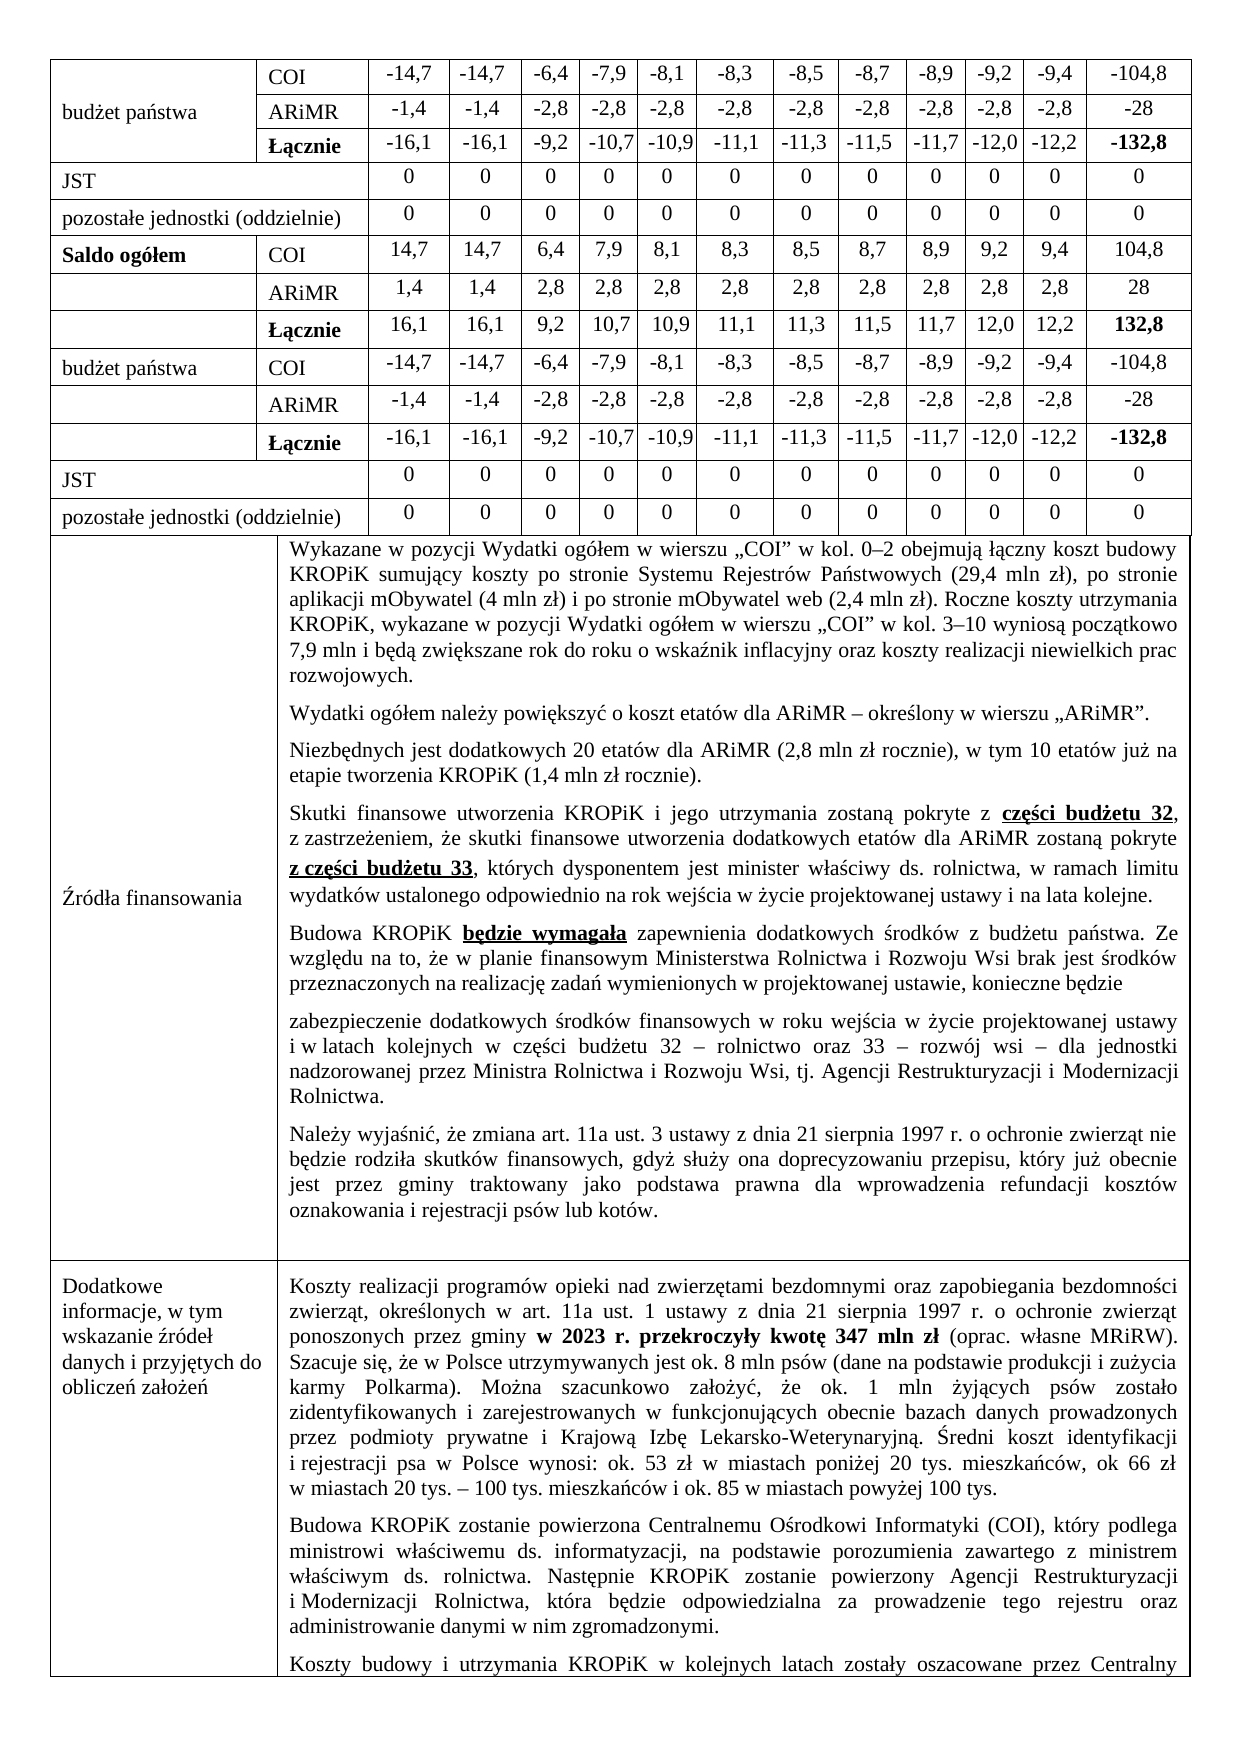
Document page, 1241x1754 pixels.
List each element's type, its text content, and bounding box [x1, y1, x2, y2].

table_cell COI [257, 349, 368, 385]
table_cell 14,7 [369, 236, 449, 273]
table_cell 0 [580, 200, 637, 235]
table_cell -2,8 [774, 386, 838, 423]
table_cell 0 [774, 200, 838, 235]
table_cell -9,2 [522, 424, 579, 460]
table_cell COI [257, 236, 368, 273]
table_cell 0 [522, 461, 579, 498]
table_cell Saldo ogółem [51, 236, 256, 273]
table_cell 0 [697, 499, 773, 535]
table_cell -2,8 [907, 95, 965, 128]
table_cell -132,8 [1087, 424, 1191, 460]
table_cell -14,7 [369, 60, 449, 93]
table_cell 0 [638, 200, 696, 235]
table_cell -132,8 [1087, 129, 1191, 162]
table_cell 0 [1087, 499, 1191, 535]
table_cell pozostałe jednostki (oddzielnie) [51, 200, 368, 235]
table_cell 28 [1087, 274, 1191, 310]
table_cell -8,5 [774, 60, 838, 93]
table_cell 2,8 [638, 274, 696, 310]
table_cell -10,9 [638, 424, 696, 460]
table_cell COI [257, 60, 368, 93]
table_cell 0 [369, 461, 449, 498]
table_cell -9,4 [1024, 349, 1086, 385]
table_cell 0 [369, 163, 449, 199]
table_cell 0 [1024, 461, 1086, 498]
table_cell 11,7 [907, 311, 965, 348]
table_cell -8,3 [697, 349, 773, 385]
table_cell 0 [450, 499, 521, 535]
table_cell 2,8 [966, 274, 1023, 310]
table_cell -28 [1087, 95, 1191, 128]
table_cell 0 [774, 499, 838, 535]
table_cell ARiMR [257, 274, 368, 310]
table_cell -2,8 [966, 95, 1023, 128]
table_cell 0 [580, 499, 637, 535]
table_cell 0 [580, 461, 637, 498]
table_cell 0 [697, 163, 773, 199]
table_cell -11,5 [839, 129, 906, 162]
table_cell 0 [839, 499, 906, 535]
table_cell -8,7 [839, 349, 906, 385]
table_cell -2,8 [580, 386, 637, 423]
table_cell 2,8 [839, 274, 906, 310]
table_cell 0 [697, 461, 773, 498]
table_cell -16,1 [450, 129, 521, 162]
table_cell -2,8 [1024, 95, 1086, 128]
table_cell Łącznie [257, 311, 368, 348]
table_cell -9,4 [1024, 60, 1086, 93]
table_cell 0 [1087, 200, 1191, 235]
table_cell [278, 1261, 1189, 1676]
table_cell 0 [522, 200, 579, 235]
table_cell -1,4 [369, 95, 449, 128]
table_cell 8,5 [774, 236, 838, 273]
table_cell -2,8 [697, 95, 773, 128]
table_cell -2,8 [522, 386, 579, 423]
table_cell [51, 311, 256, 348]
table_cell pozostałe jednostki (oddzielnie) [51, 499, 368, 535]
table_cell [51, 274, 256, 310]
table_cell -11,7 [907, 129, 965, 162]
table_cell -12,2 [1024, 129, 1086, 162]
table_cell 8,3 [697, 236, 773, 273]
table_cell -6,4 [522, 349, 579, 385]
table_cell -11,1 [697, 129, 773, 162]
table_cell -2,8 [697, 386, 773, 423]
table_cell -2,8 [1024, 386, 1086, 423]
table_cell -12,0 [966, 424, 1023, 460]
table_cell -104,8 [1087, 349, 1191, 385]
table_cell Źródła finansowania [51, 536, 277, 1259]
table_cell [51, 386, 256, 423]
table_cell -104,8 [1087, 60, 1191, 93]
table_cell JST [51, 461, 368, 498]
table_cell Wykazane w pozycji Wydatki ogółem w wierszu „COI” w kol. 0–2 obejmują łączny koszt budowy KROPiK sumujący koszty po stronie Systemu Rejestrów Państwowych (29,4 mln zł), po stronie aplikacji mObywatel (4 mln zł) i po stronie mObywatel web (2,4 mln zł). Roczne koszty utrzymania KROPiK, wykazane w pozycji Wydatki ogółem w wierszu „COI” w kol. 3–10 wyniosą początkowo 7,9 mln i będą zwiększane rok do roku o wskaźnik inflacyjny oraz koszty realizacji niewielkich prac rozwojowych. Wydatki ogółem należy powiększyć o koszt etatów dla ARiMR – określony w wierszu „ARiMR”. Niezbędnych jest dodatkowych 20 etatów dla ARiMR (2,8 mln zł rocznie), w tym 10 etatów już na etapie tworzenia KROPiK (1,4 mln zł rocznie). Skutki finansowe utworzenia KROPiK i jego utrzymania zostaną pokryte z części budżetu 32, z zastrzeżeniem, że skutki finansowe utworzenia dodatkowych etatów dla ARiMR zostaną pokryte z części budżetu 33, których dysponentem jest minister właściwy ds. rolnictwa, w ramach limitu wydatków ustalonego odpowiednio na rok wejścia w życie projektowanej ustawy i na lata kolejne. Budowa KROPiK będzie wymagała zapewnienia dodatkowych środków z budżetu państwa. Ze względu na to, że w planie finansowym Ministerstwa Rolnictwa i Rozwoju Wsi brak jest środków przeznaczonych na realizację zadań wymienionych w projektowanej ustawie, konieczne będzie zabezpieczenie dodatkowych środków finansowych w roku wejścia w życie projektowanej ustawy i w latach kolejnych w części budżetu 32 – rolnictwo oraz 33 – rozwój wsi – dla jednostki nadzorowanej przez Ministra Rolnictwa i Rozwoju Wsi, tj. Agencji Restrukturyzacji i Modernizacji Rolnictwa. Należy wyjaśnić, że zmiana art. 11a ust. 3 ustawy z dnia 21 sierpnia 1997 r. o ochronie zwierząt nie będzie rodziła skutków finansowych, gdyż służy ona doprecyzowaniu przepisu, który już obecnie jest przez gminy traktowany jako podstawa prawna dla wprowadzenia refundacji kosztów oznakowania i rejestracji psów lub kotów. [278, 536, 1189, 1259]
table_cell 104,8 [1087, 236, 1191, 273]
table_cell -28 [1087, 386, 1191, 423]
table_cell -11,7 [907, 424, 965, 460]
table_cell 0 [580, 163, 637, 199]
table_cell -2,8 [638, 386, 696, 423]
table_cell 8,9 [907, 236, 965, 273]
table_cell -11,5 [839, 424, 906, 460]
table_cell 0 [907, 499, 965, 535]
table_cell 0 [1024, 499, 1086, 535]
table_cell -1,4 [450, 95, 521, 128]
table_cell 8,1 [638, 236, 696, 273]
table_cell 0 [522, 163, 579, 199]
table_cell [51, 1261, 277, 1676]
table_cell 6,4 [522, 236, 579, 273]
table_cell -6,4 [522, 60, 579, 93]
table_cell -10,9 [638, 129, 696, 162]
table_cell -11,3 [774, 129, 838, 162]
table_cell 11,5 [839, 311, 906, 348]
table_cell 11,3 [774, 311, 838, 348]
table_cell 0 [1087, 163, 1191, 199]
table_cell 9,2 [522, 311, 579, 348]
table_cell 16,1 [369, 311, 449, 348]
table_cell -8,1 [638, 60, 696, 93]
table_cell -2,8 [522, 95, 579, 128]
table_cell 0 [369, 200, 449, 235]
table_cell ARiMR [257, 95, 368, 128]
table_cell 0 [774, 461, 838, 498]
table_cell -8,9 [907, 349, 965, 385]
table_cell -14,7 [450, 60, 521, 93]
table_cell -12,0 [966, 129, 1023, 162]
table_cell -1,4 [369, 386, 449, 423]
table_cell -12,2 [1024, 424, 1086, 460]
table_cell -7,9 [580, 60, 637, 93]
table_cell -8,5 [774, 349, 838, 385]
table_cell -16,1 [369, 424, 449, 460]
table_cell 0 [839, 461, 906, 498]
table_cell 0 [450, 200, 521, 235]
table_cell -8,7 [839, 60, 906, 93]
table_cell budżet państwa [51, 60, 256, 162]
table_cell 1,4 [369, 274, 449, 310]
table_cell -8,3 [697, 60, 773, 93]
table_cell -10,7 [580, 424, 637, 460]
table_cell -10,7 [580, 129, 637, 162]
table_cell 9,2 [966, 236, 1023, 273]
table_cell -2,8 [638, 95, 696, 128]
table_cell 0 [966, 200, 1023, 235]
table_cell 2,8 [907, 274, 965, 310]
table_cell 2,8 [522, 274, 579, 310]
table_cell -2,8 [774, 95, 838, 128]
table_cell 2,8 [774, 274, 838, 310]
table_cell -9,2 [966, 349, 1023, 385]
table_cell 0 [907, 200, 965, 235]
table_cell -9,2 [522, 129, 579, 162]
table_cell 12,2 [1024, 311, 1086, 348]
table_cell 0 [966, 499, 1023, 535]
table_cell 0 [774, 163, 838, 199]
table_cell 1,4 [450, 274, 521, 310]
table_cell 9,4 [1024, 236, 1086, 273]
table_cell 0 [1087, 461, 1191, 498]
table_cell -2,8 [907, 386, 965, 423]
table_cell Łącznie [257, 424, 368, 460]
table_cell -16,1 [450, 424, 521, 460]
table_cell -7,9 [580, 349, 637, 385]
table_cell 10,9 [638, 311, 696, 348]
table_cell 0 [839, 200, 906, 235]
table_cell -11,3 [774, 424, 838, 460]
table_cell 0 [1024, 163, 1086, 199]
table_cell 0 [839, 163, 906, 199]
table_cell 0 [450, 461, 521, 498]
table_cell 0 [522, 499, 579, 535]
table_cell 2,8 [1024, 274, 1086, 310]
table_cell -2,8 [839, 386, 906, 423]
table_cell 0 [966, 163, 1023, 199]
table_cell 0 [638, 461, 696, 498]
table_cell 12,0 [966, 311, 1023, 348]
table_cell -9,2 [966, 60, 1023, 93]
table_cell -16,1 [369, 129, 449, 162]
table_cell 11,1 [697, 311, 773, 348]
table_cell 0 [1024, 200, 1086, 235]
table_cell 0 [638, 163, 696, 199]
table_cell budżet państwa [51, 349, 256, 385]
table_cell Łącznie [257, 129, 368, 162]
table_cell 2,8 [580, 274, 637, 310]
table_cell -8,9 [907, 60, 965, 93]
table_cell 7,9 [580, 236, 637, 273]
table_cell 0 [638, 499, 696, 535]
table_cell 0 [966, 461, 1023, 498]
table_cell -1,4 [450, 386, 521, 423]
table_cell 0 [697, 200, 773, 235]
table_cell -14,7 [369, 349, 449, 385]
table_cell 2,8 [697, 274, 773, 310]
table_cell [51, 424, 256, 460]
table_cell 132,8 [1087, 311, 1191, 348]
table_cell 0 [369, 499, 449, 535]
table_cell -2,8 [966, 386, 1023, 423]
table_cell -8,1 [638, 349, 696, 385]
table_cell -11,1 [697, 424, 773, 460]
table_cell -14,7 [450, 349, 521, 385]
table_cell 0 [907, 163, 965, 199]
table_cell 14,7 [450, 236, 521, 273]
table_cell 0 [450, 163, 521, 199]
table_cell 8,7 [839, 236, 906, 273]
table_cell 0 [907, 461, 965, 498]
table_cell JST [51, 163, 368, 199]
table_cell 16,1 [450, 311, 521, 348]
table_cell 10,7 [580, 311, 637, 348]
table_cell ARiMR [257, 386, 368, 423]
table_cell -2,8 [580, 95, 637, 128]
table_cell -2,8 [839, 95, 906, 128]
